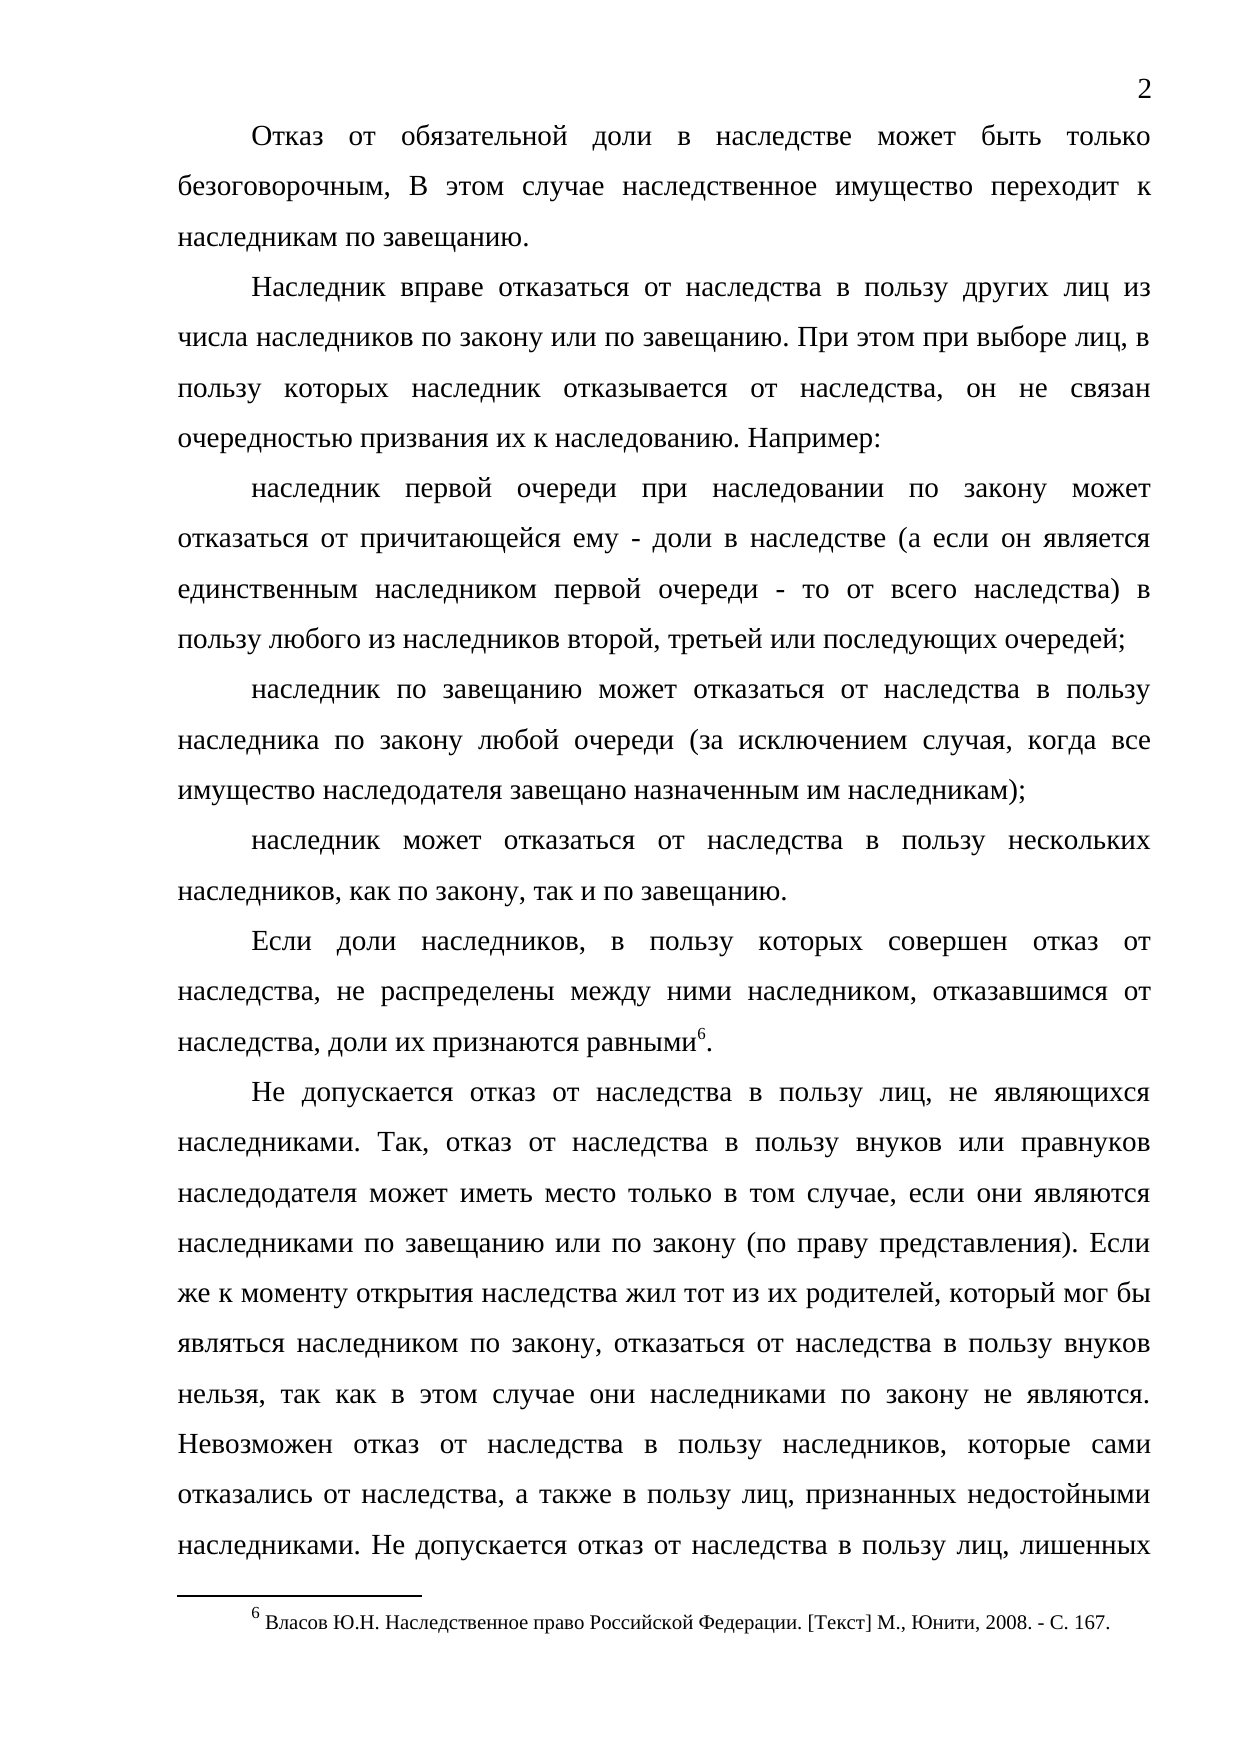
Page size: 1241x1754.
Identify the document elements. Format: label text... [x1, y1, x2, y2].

text наследник первой очереди при наследовании по закону может отказаться от причитающейся ему - доли в наследстве (а если он является единственным наследником первой очереди - то от всего наследства) в пользу любого из наследников второй, третьей или последующих очередей; [177, 470, 1152, 655]
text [177, 1074, 1152, 1560]
text Наследник вправе отказаться от наследства в пользу других лиц из числа наследников по закону или по завещанию. При этом при выборе лиц, в пользу которых наследник отказывается от наследства, он не связан очередностью призвания их к наследованию. Например: [177, 269, 1152, 453]
text Если доли наследников, в пользу которых совершен отказ от наследства, не распределены между ними наследником, отказавшимся от наследства, доли их признаются равными. [177, 923, 1152, 1057]
text наследник может отказаться от наследства в пользу нескольких наследников, как по закону, так и по завещанию. [177, 822, 1152, 906]
text Отказ от обязательной доли в наследстве может быть только безоговорочным, В этом случае наследственное имущество переходит к наследникам по завещанию. [177, 118, 1152, 252]
text наследник по завещанию может отказаться от наследства в пользу наследника по закону любой очереди (за исключением случая, когда все имущество наследодателя завещано назначенным им наследникам); [177, 672, 1152, 806]
